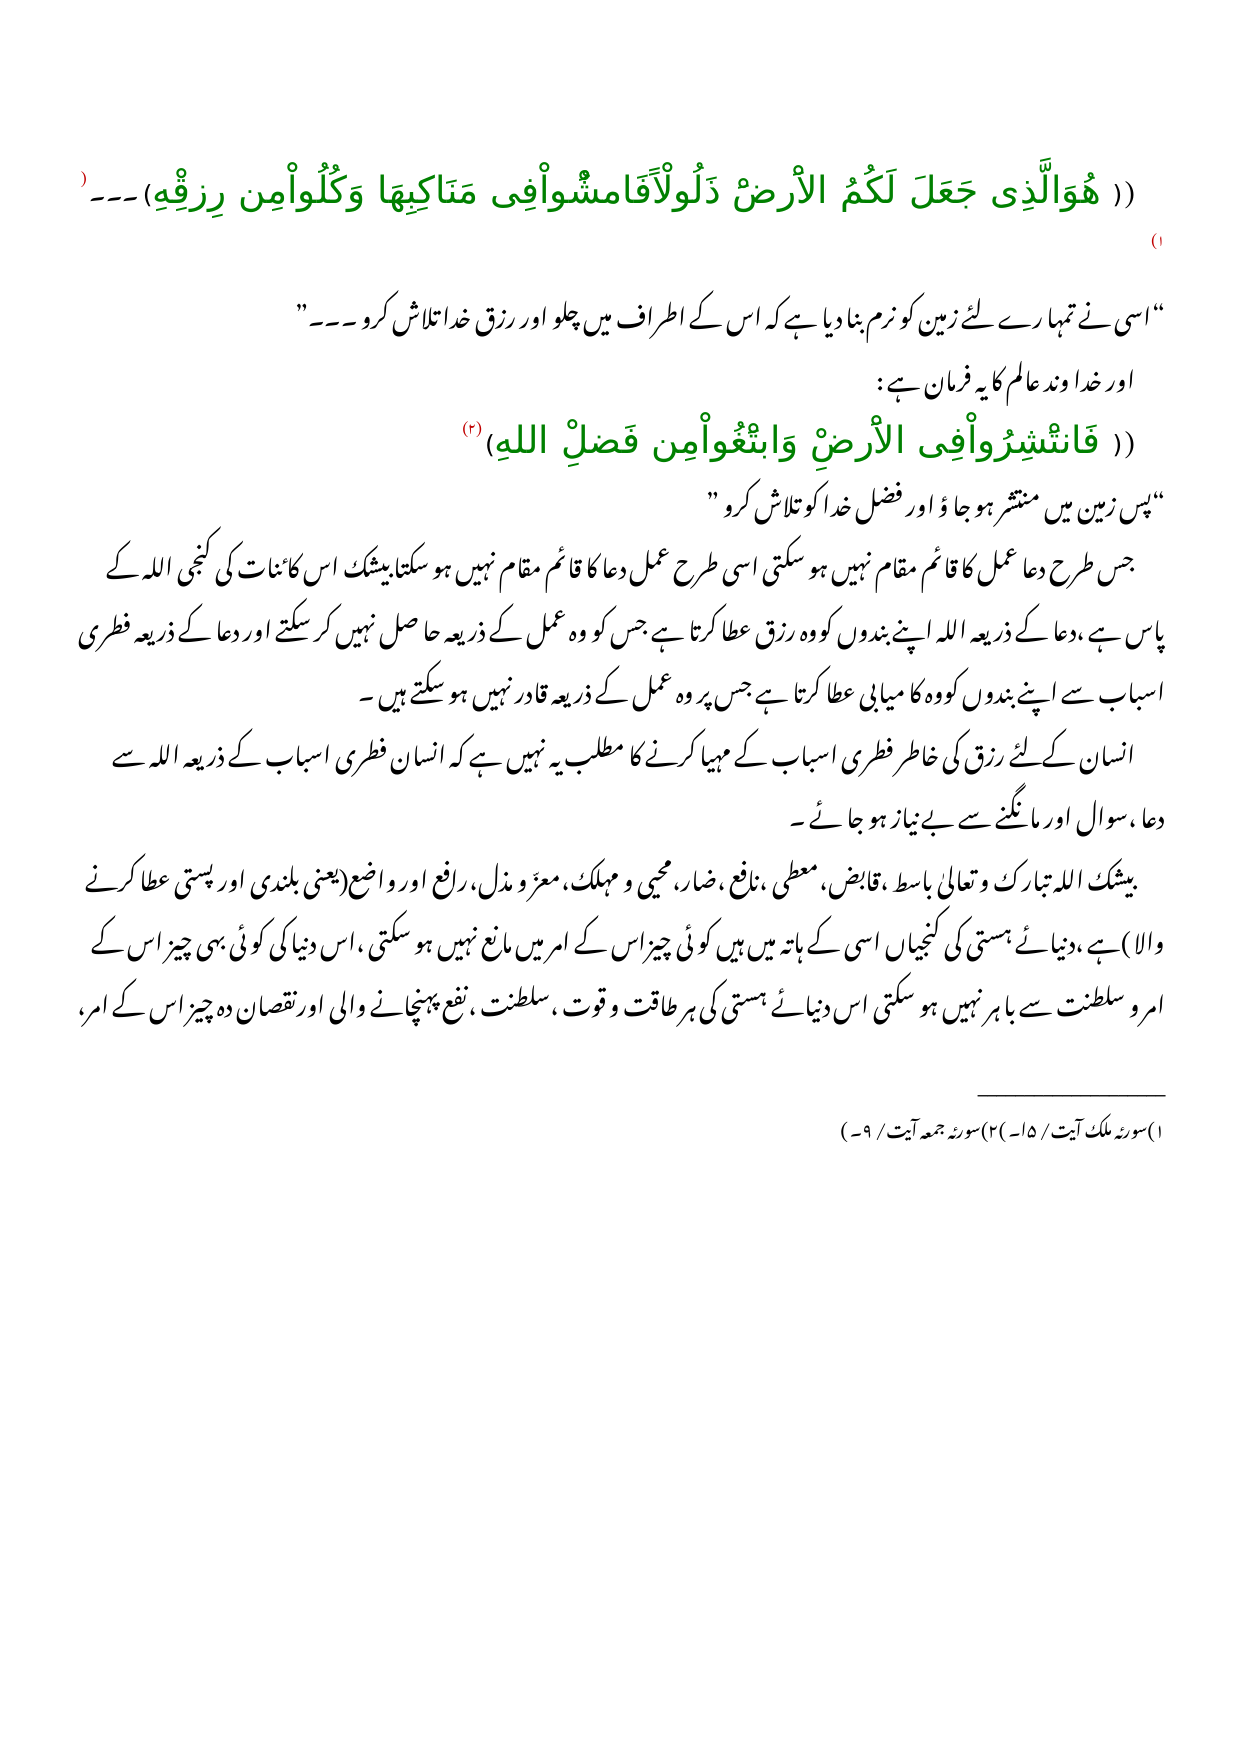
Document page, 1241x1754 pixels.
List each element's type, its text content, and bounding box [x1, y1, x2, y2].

text بيشک الله تبارک و تعالیٰ باسط ،قابض،معطی ،نافع ،ضار،محيی و مہلک،معزّ و مذل،رافع اور واضع(یعنی بلندی اور پستی عطا کرنے والا )ہے ،دنيائے ہستی کی کنجياں اسی کے ہاته ميں ہيں کو ئی چيزاس کے امر ميں مانع نہيں ہو سکتی ،اس دنيا کی کو ئی بهی چيز اس کے امر و سلطنت سے با ہر نہيں ہو سکتی اس دنيائے ہستی کی ہر طاقت و قوت ،سلطنت ،نفع پہنچانے والی اورنقصان دہ چيز اس کے امر، [75, 844, 1165, 1031]
text اور خدا وند عالم کا یہ فرمان ہے : [75, 344, 1165, 406]
text ( ( فَانتَْشِرُواْفِی الاَْرضِْ وَابتَْغُواْمِن فَضلِْ اللهِ) (٢) “پس زمين ميں منتشر ہو جا ؤ اور فضل خدا کو تلاش کرو ” [75, 406, 1165, 531]
text انسان کےلئے رزق کی خاطر فطری اسباب کے مہيا کرنے کا مطلب یہ نہيں ہے کہ انسان فطری اسباب کے ذریعہ الله سے دعا ،سوال اور ما نگنے سے بے نياز ہو جا ئے ۔ [75, 719, 1165, 844]
text جس طرح دعا عمل کا قائم مقام نہيں ہو سکتی اسی طرح عمل دعا کا قائم مقام نہيں ہو سکتا بيشک اس کا ئنات کی کنجی الله کے پاس ہے ،دعا کے ذریعہ الله اپنے بندوں کووہ رزق عطا کرتا ہے جس کو وہ عمل کے ذریعہ حا صل نہيں کر سکتے اور دعا کے ذریعہ فطری اسباب سے اپنے بندوں کووہ کا ميابی عطا کرتا ہے جس پر وہ عمل کے ذریعہ قادر نہيں ہو سکتے ہيں ۔ [75, 531, 1165, 719]
text ( ( هُوَالَّذِی جَعَلَ لَکُمُ الاَْرضَْ ذَلُولْاًفَامشُْواْفِی مَنَاکِبِهَا وَکُلُواْمِن رِزقِْهِ) ۔۔۔ (١) “اسی نے تمہا رے لئے زمين کو نرم بنا دیا ہے کہ اس کے اطراف ميں چلو اور رزق خدا تلاش کرو ۔۔۔” [75, 156, 1165, 344]
text ____________________ ١)سورئہ ملک آیت/ ۵ا۔ )٢)سورئہ جمعہ آیت/ ٩۔ ) [75, 1056, 1165, 1150]
